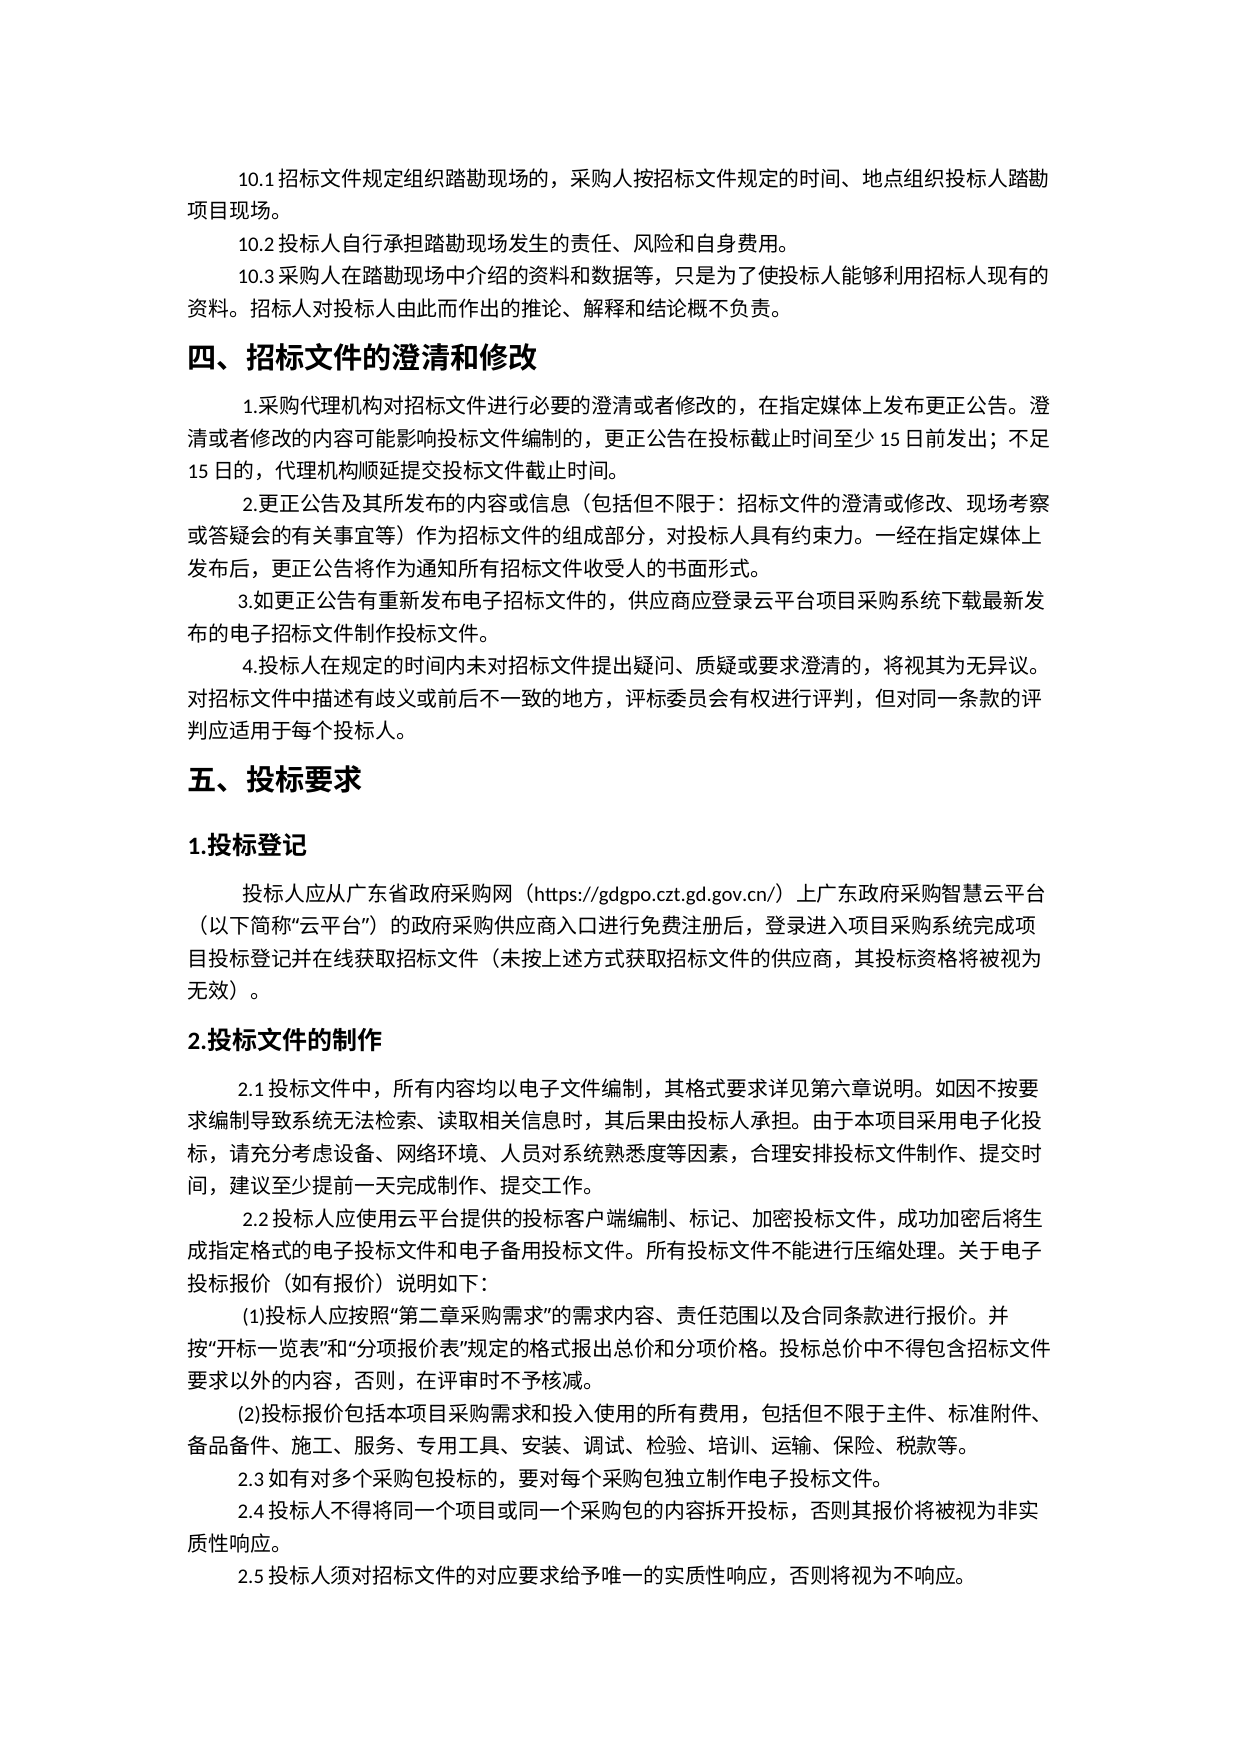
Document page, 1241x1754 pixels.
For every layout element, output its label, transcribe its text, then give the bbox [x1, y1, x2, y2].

text 10.1招标文件规定组织踏勘现场的，采购人按招标文件规定的时间、地点组织投标人踏勘项目现场。 [187, 162, 1053, 227]
text 2.5投标人须对招标文件的对应要求给予唯一的实质性响应，否则将视为不响应。 [187, 1559, 1053, 1592]
text 1.采购代理机构对招标文件进行必要的澄清或者修改的，在指定媒体上发布更正公告。澄清或者修改的内容可能影响投标文件编制的，更正公告在投标截止时间至少15日前发出；不足15日的，代理机构顺延提交投标文件截止时间。 [187, 389, 1053, 487]
text 2.1投标文件中，所有内容均以电子文件编制，其格式要求详见第六章说明。如因不按要求编制导致系统无法检索、读取相关信息时，其后果由投标人承担。由于本项目采用电子化投标，请充分考虑设备、网络环境、人员对系统熟悉度等因素，合理安排投标文件制作、提交时间，建议至少提前一天完成制作、提交工作。 [187, 1072, 1053, 1202]
text (1)投标人应按照“第二章采购需求”的需求内容、责任范围以及合同条款进行报价。并按“开标一览表”和“分项报价表”规定的格式报出总价和分项价格。投标总价中不得包含招标文件要求以外的内容，否则，在评审时不予核减。 [187, 1299, 1053, 1397]
text 2.2投标人应使用云平台提供的投标客户端编制、标记、加密投标文件，成功加密后将生成指定格式的电子投标文件和电子备用投标文件。所有投标文件不能进行压缩处理。关于电子投标报价（如有报价）说明如下： [187, 1202, 1053, 1299]
text 投标人应从广东省政府采购网（https://gdgpo.czt.gd.gov.cn/）上广东政府采购智慧云平台（以下简称“云平台”）的政府采购供应商入口进行免费注册后，登录进入项目采购系统完成项目投标登记并在线获取招标文件（未按上述方式获取招标文件的供应商，其投标资格将被视为无效）。 [187, 877, 1053, 1007]
text 五、投标要求 [187, 747, 1053, 812]
text 2.3 如有对多个采购包投标的，要对每个采购包独立制作电子投标文件。 [187, 1462, 1053, 1494]
text 10.3采购人在踏勘现场中介绍的资料和数据等，只是为了使投标人能够利用招标人现有的资料。招标人对投标人由此而作出的推论、解释和结论概不负责。 [187, 259, 1053, 324]
text (2)投标报价包括本项目采购需求和投入使用的所有费用，包括但不限于主件、标准附件、备品备件、施工、服务、专用工具、安装、调试、检验、培训、运输、保险、税款等。 [187, 1397, 1053, 1462]
text 2.投标文件的制作 [187, 1007, 1053, 1072]
text 4.投标人在规定的时间内未对招标文件提出疑问、质疑或要求澄清的，将视其为无异议。对招标文件中描述有歧义或前后不一致的地方，评标委员会有权进行评判，但对同一条款的评判应适用于每个投标人。 [187, 649, 1053, 747]
text 10.2投标人自行承担踏勘现场发生的责任、风险和自身费用。 [187, 227, 1053, 259]
text 1.投标登记 [187, 812, 1053, 877]
text 2.4投标人不得将同一个项目或同一个采购包的内容拆开投标，否则其报价将被视为非实质性响应。 [187, 1494, 1053, 1559]
text 3.如更正公告有重新发布电子招标文件的，供应商应登录云平台项目采购系统下载最新发布的电子招标文件制作投标文件。 [187, 584, 1053, 649]
text 2.更正公告及其所发布的内容或信息（包括但不限于：招标文件的澄清或修改、现场考察或答疑会的有关事宜等）作为招标文件的组成部分，对投标人具有约束力。一经在指定媒体上发布后，更正公告将作为通知所有招标文件收受人的书面形式。 [187, 487, 1053, 584]
text 四、招标文件的澄清和修改 [187, 324, 1053, 389]
